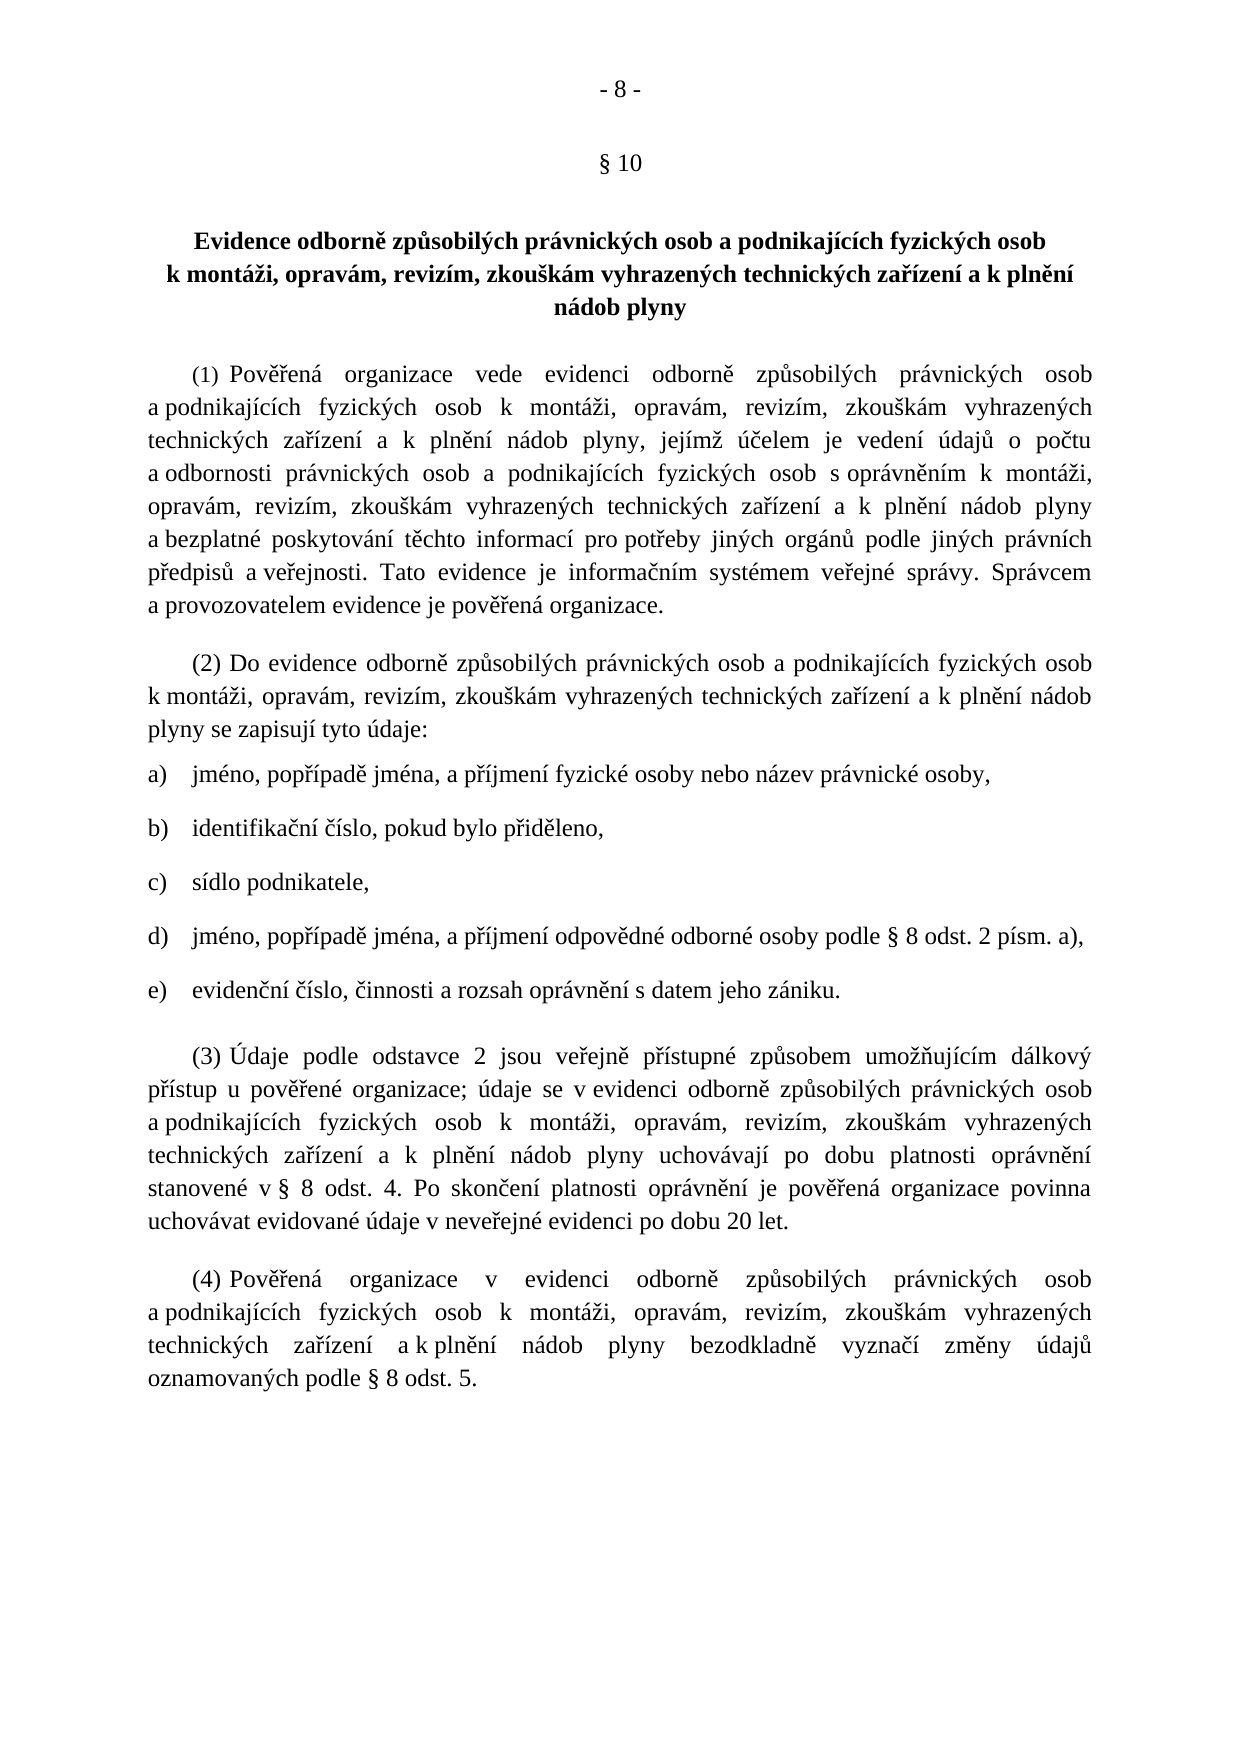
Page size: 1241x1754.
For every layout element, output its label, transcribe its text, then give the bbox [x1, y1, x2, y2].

list Pověřená organizace vede evidenci odborně způsobilých právnických osob a podnikajících fyzických osob k montáži, opravám, revizím, zkouškám vyhrazených technických zařízení a k plnění nádob plyny, jejímž účelem je vedení údajů o počtu a odbornosti právnických osob a podnikajících fyzických osob s oprávněním k montáži, opravám, revizím, zkouškám vyhrazených technických zařízení a k plnění nádob plyny a bezplatné poskytování těchto informací pro potřeby jiných orgánů podle jiných právních předpisů a veřejnosti. Tato evidence je informačním systémem veřejné správy. Správcem a provozovatelem evidence je pověřená organizace. [148, 359, 1093, 619]
text Do evidence odborně způsobilých právnických osob a podnikajících fyzických osob k montáži, opravám, revizím, zkouškám vyhrazených technických zařízení a k plnění nádob plyny se zapisují tyto údaje: [148, 648, 1093, 743]
text identifikační číslo, pokud bylo přiděleno, [148, 813, 1093, 842]
text Evidence odborně způsobilých právnických osob a podnikajících fyzických osob k montáži, opravám, revizím, zkouškám vyhrazených technických zařízení a k plnění nádob plyny [148, 226, 1093, 321]
text Údaje podle odstavce 2 jsou veřejně přístupné způsobem umožňujícím dálkový přístup u pověřené organizace; údaje se v evidenci odborně způsobilých právnických osob a podnikajících fyzických osob k montáži, opravám, revizím, zkouškám vyhrazených technických zařízení a k plnění nádob plyny uchovávají po dobu platnosti oprávnění stanovené v § 8 odst. 4. Po skončení platnosti oprávnění je pověřená organizace povinna uchovávat evidované údaje v neveřejné evidenci po dobu 20 let. [148, 1041, 1093, 1235]
text jméno, popřípadě jména, a příjmení odpovědné odborné osoby podle § 8 odst. 2 písm. a), [148, 921, 1093, 950]
text jméno, popřípadě jména, a příjmení fyzické osoby nebo název právnické osoby, [148, 759, 1093, 788]
text evidenční číslo, činnosti a rozsah oprávnění s datem jeho zániku. [148, 975, 1093, 1004]
text sídlo podnikatele, [148, 867, 1093, 896]
text Pověřená organizace v evidenci odborně způsobilých právnických osob a podnikajících fyzických osob k montáži, opravám, revizím, zkouškám vyhrazených technických zařízení a k plnění nádob plyny bezodkladně vyznačí změny údajů oznamovaných podle § 8 odst. 5. [148, 1264, 1093, 1392]
